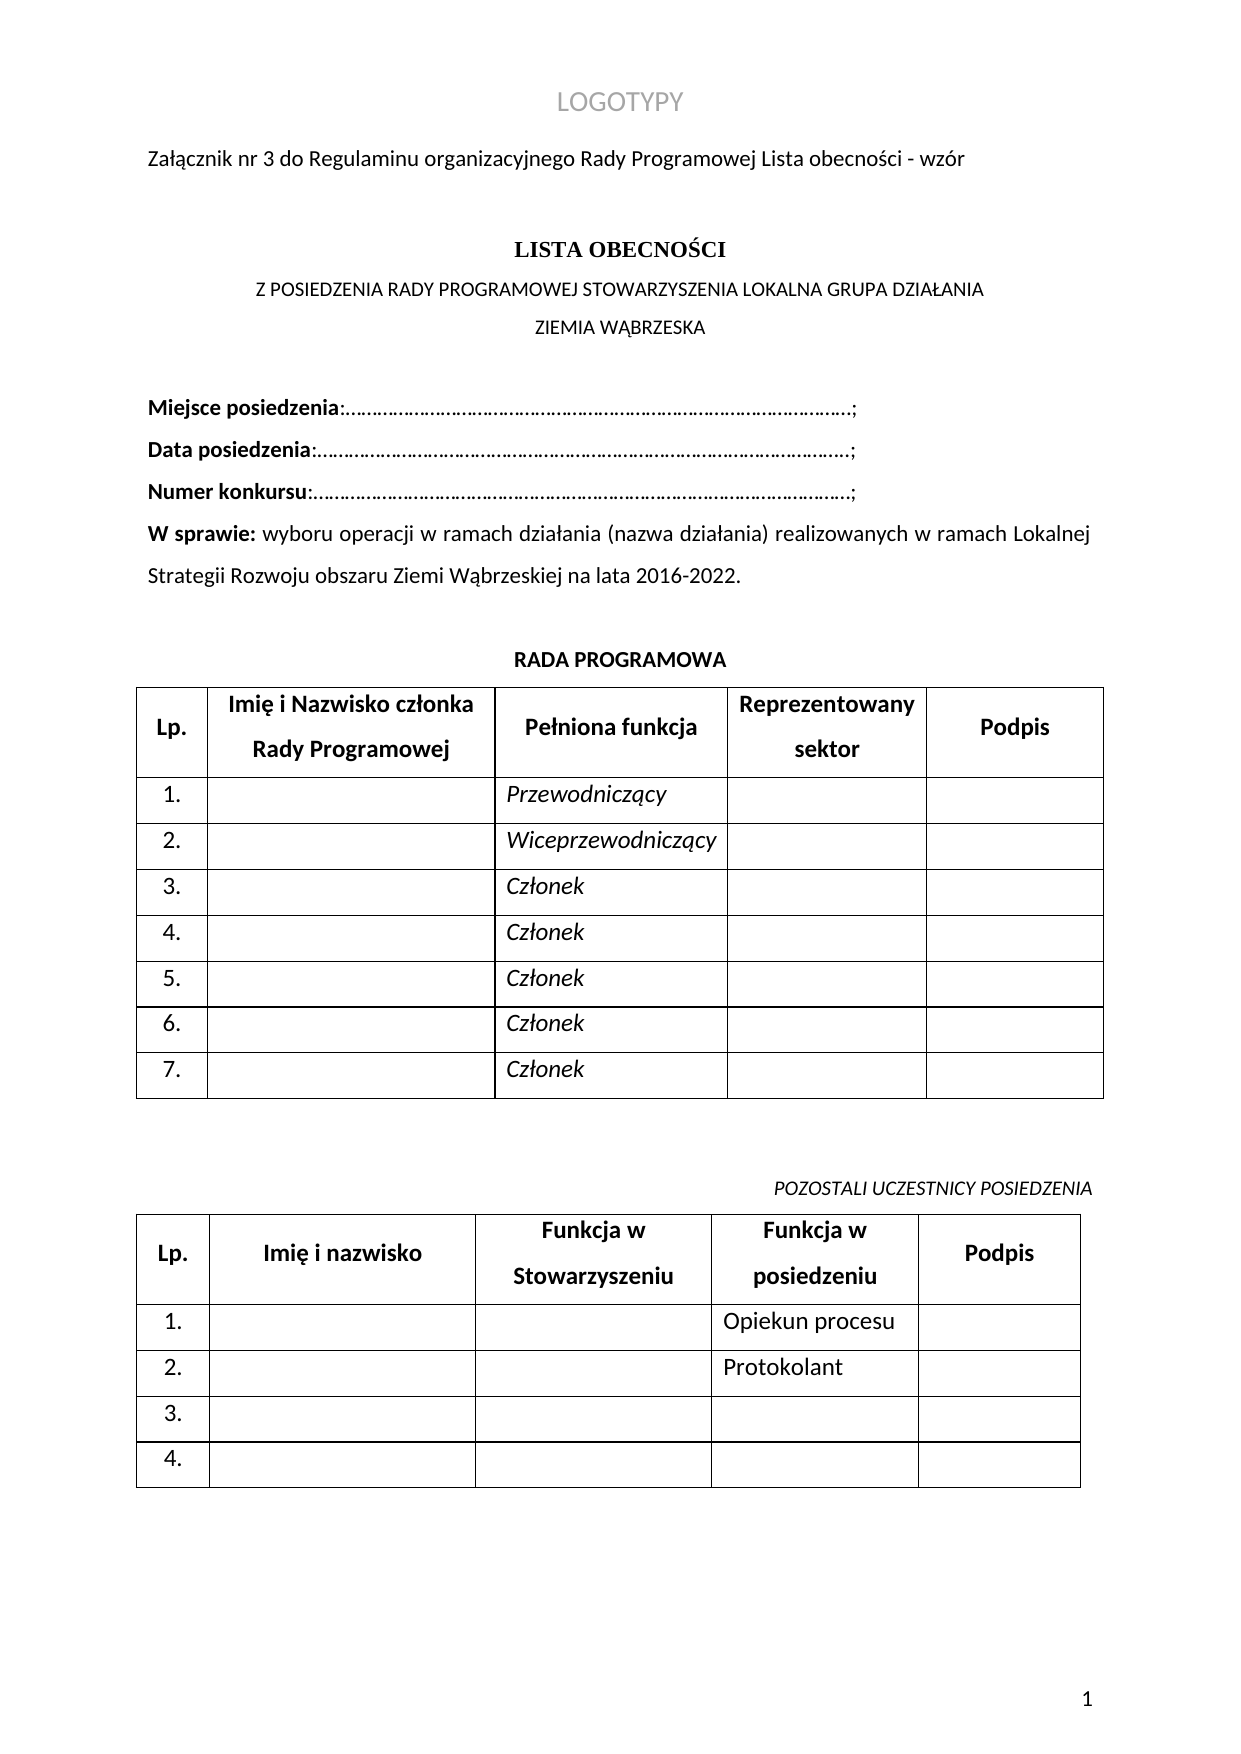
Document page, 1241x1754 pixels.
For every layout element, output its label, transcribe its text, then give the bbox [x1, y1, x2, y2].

text Numer konkursu:…………………………………………………………………………………………; [148, 477, 1093, 505]
table_cell 3. [137, 1397, 209, 1441]
table_cell [712, 1397, 918, 1441]
table_cell [728, 778, 926, 823]
table_cell 4. [137, 916, 207, 961]
table_cell [919, 1397, 1080, 1441]
table_cell [919, 1351, 1080, 1396]
table_cell [208, 1008, 494, 1052]
table_cell [728, 962, 926, 1006]
table_cell Przewodniczący [496, 778, 727, 823]
table_cell Członek [496, 916, 727, 961]
table_header Reprezentowany sektor [728, 688, 926, 777]
table_cell [927, 870, 1103, 915]
table_header Lp. [137, 688, 207, 777]
table_cell [728, 916, 926, 961]
text POZOSTALI UCZESTNICY POSIEDZENIA [148, 1175, 1093, 1201]
text Z POSIEDZENIA RADY PROGRAMOWEJ STOWARZYSZENIA LOKALNA GRUPA DZIAŁANIA [148, 276, 1093, 301]
table_header Podpis [919, 1215, 1080, 1304]
table_header Funkcja w Stowarzyszeniu [476, 1215, 711, 1304]
text Data posiedzenia:………………………………………………………………………………………..; [148, 435, 1093, 463]
table_cell 1. [137, 1305, 209, 1350]
table_header Podpis [927, 688, 1103, 777]
table_cell [728, 1008, 926, 1052]
table_cell 2. [137, 824, 207, 869]
table_header Lp. [137, 1215, 209, 1304]
text ZIEMIA WĄBRZESKA [148, 314, 1093, 339]
table_cell 7. [137, 1053, 207, 1098]
table_cell 1. [137, 778, 207, 823]
table_cell [919, 1305, 1080, 1350]
table_header Imię i Nazwisko członka Rady Programowej [208, 688, 494, 777]
table_cell [927, 778, 1103, 823]
table_cell [208, 870, 494, 915]
table_cell Wiceprzewodniczący [496, 824, 727, 869]
table_cell [712, 1443, 918, 1487]
table_cell [476, 1397, 711, 1441]
table_cell [210, 1443, 475, 1487]
table_cell Protokolant [712, 1351, 918, 1396]
table_cell 4. [137, 1443, 209, 1487]
table_cell [927, 1053, 1103, 1098]
table_cell 5. [137, 962, 207, 1006]
table_cell [208, 916, 494, 961]
table_cell Członek [496, 1053, 727, 1098]
table_cell [210, 1351, 475, 1396]
table_cell [210, 1305, 475, 1350]
table_cell Członek [496, 1008, 727, 1052]
table_cell [210, 1397, 475, 1441]
table_cell 2. [137, 1351, 209, 1396]
table_cell [476, 1351, 711, 1396]
table_cell [927, 916, 1103, 961]
table_cell [728, 870, 926, 915]
table_cell [728, 1053, 926, 1098]
table_cell [927, 962, 1103, 1006]
table_cell [476, 1443, 711, 1487]
table_cell Opiekun procesu [712, 1305, 918, 1350]
table_cell 3. [137, 870, 207, 915]
text W sprawie: wyboru operacji w ramach działania (nazwa działania) realizowanych w ramach Lokalnej Strategii Rozwoju obszaru Ziemi Wąbrzeskiej na lata 2016-2022. [148, 519, 1093, 589]
table_cell Członek [496, 962, 727, 1006]
table_header Imię i nazwisko [210, 1215, 475, 1304]
table_header Pełniona funkcja [496, 688, 727, 777]
table_cell [208, 778, 494, 823]
table_cell 6. [137, 1008, 207, 1052]
table_cell [476, 1305, 711, 1350]
table_cell [919, 1443, 1080, 1487]
text Miejsce posiedzenia:……………………………………………………………………………………; [148, 393, 1093, 421]
table_cell Członek [496, 870, 727, 915]
table_cell [208, 962, 494, 1006]
text RADA PROGRAMOWA [148, 645, 1093, 673]
table_cell [927, 1008, 1103, 1052]
table_header Funkcja w posiedzeniu [712, 1215, 918, 1304]
table_cell [208, 824, 494, 869]
text LISTA OBECNOŚCI [148, 237, 1093, 263]
table_cell [927, 824, 1103, 869]
table_cell [728, 824, 926, 869]
table_cell [208, 1053, 494, 1098]
